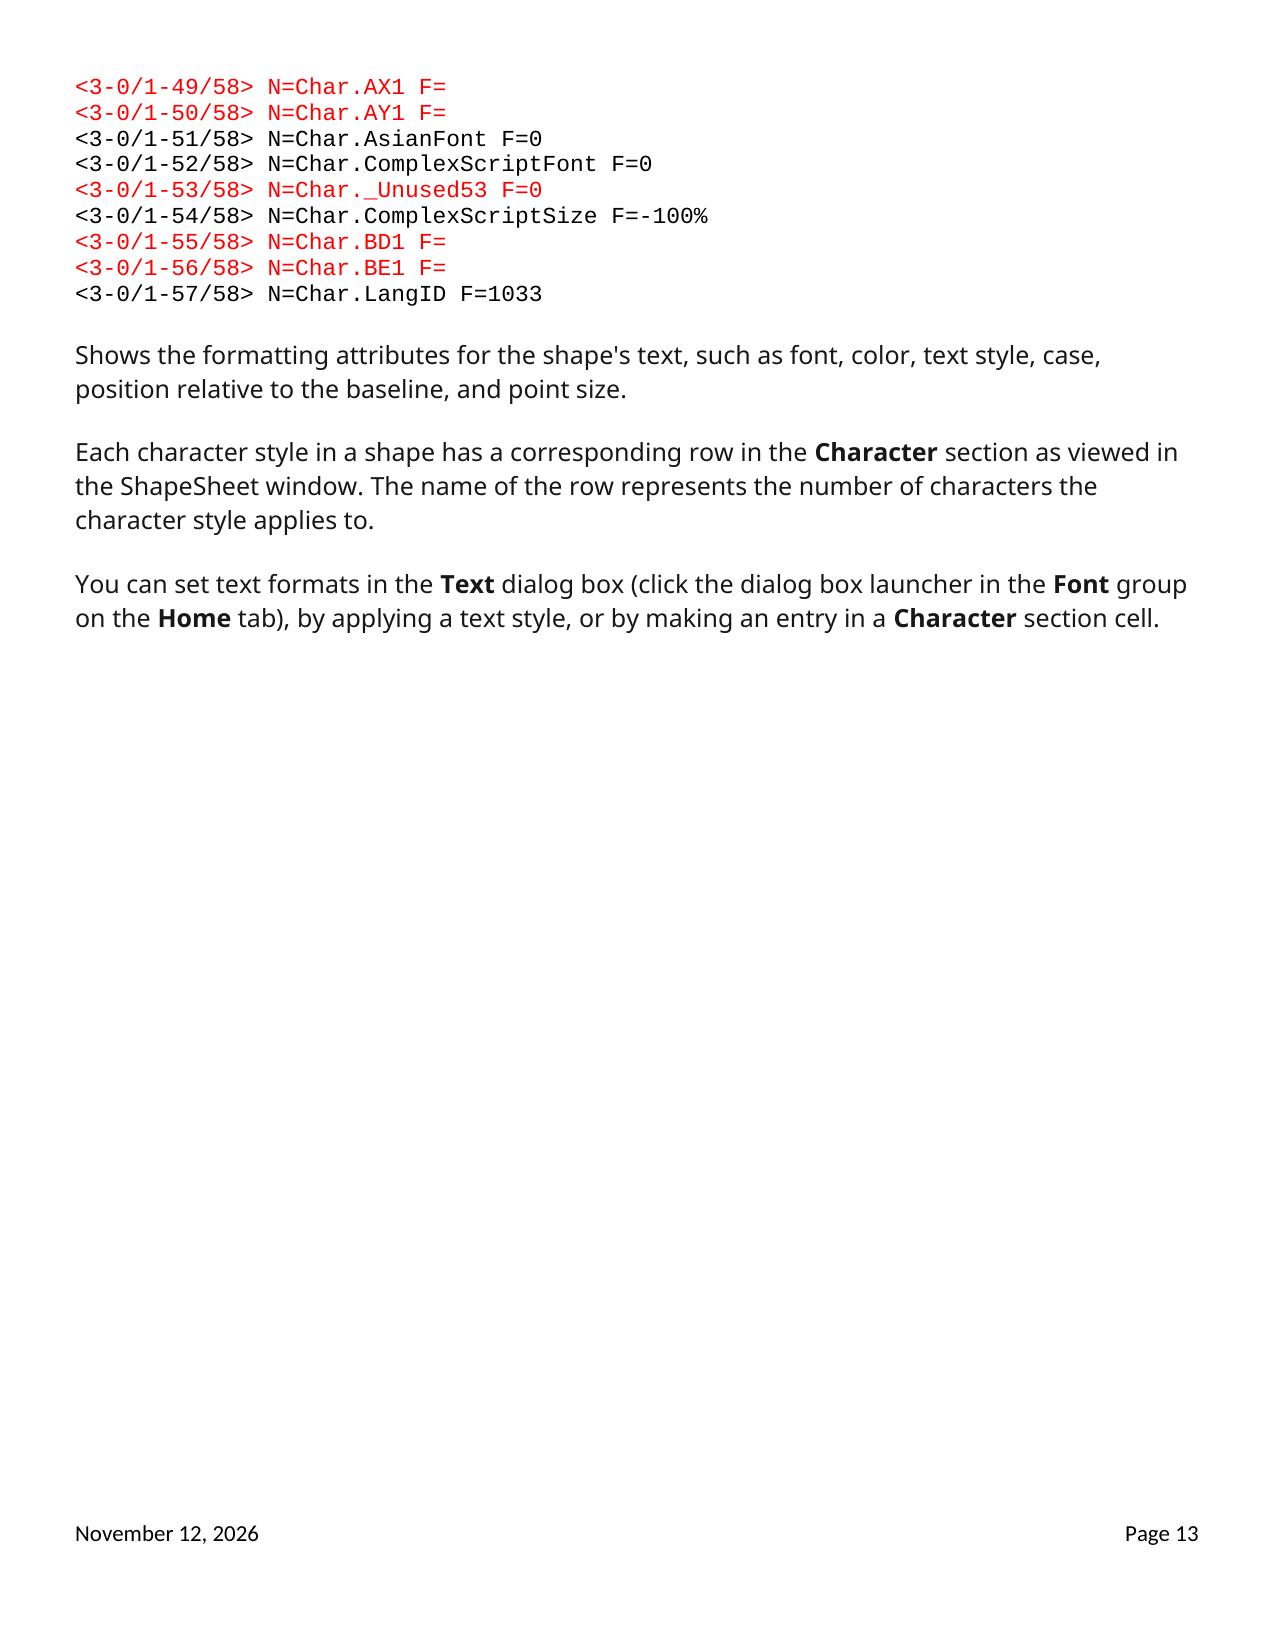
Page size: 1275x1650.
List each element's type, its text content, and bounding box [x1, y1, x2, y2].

text <3-0/1-49/58> N=Char.AX1 F= [75, 75, 1200, 101]
text <3-0/1-55/58> N=Char.BD1 F= [75, 231, 1200, 257]
text <3-0/1-57/58> N=Char.LangID F=1033 [75, 282, 1200, 308]
text <3-0/1-56/58> N=Char.BE1 F= [75, 257, 1200, 282]
text <3-0/1-53/58> N=Char._Unused53 F=0 [75, 179, 1200, 205]
text Shows the formatting attributes for the shape's text, such as font, color, text style, case, position relative to the baseline, and point size. [75, 338, 1200, 406]
text <3-0/1-54/58> N=Char.ComplexScriptSize F=-100% [75, 205, 1200, 231]
text <3-0/1-51/58> N=Char.AsianFont F=0 [75, 127, 1200, 153]
text Each character style in a shape has a corresponding row in the Character section as viewed in the ShapeSheet window. The name of the row represents the number of characters the character style applies to. [75, 435, 1200, 537]
text <3-0/1-52/58> N=Char.ComplexScriptFont F=0 [75, 153, 1200, 179]
text You can set text formats in the Text dialog box (click the dialog box launcher in the Font group on the Home tab), by applying a text style, or by making an entry in a Character section cell. [75, 566, 1200, 634]
text <3-0/1-50/58> N=Char.AY1 F= [75, 101, 1200, 127]
